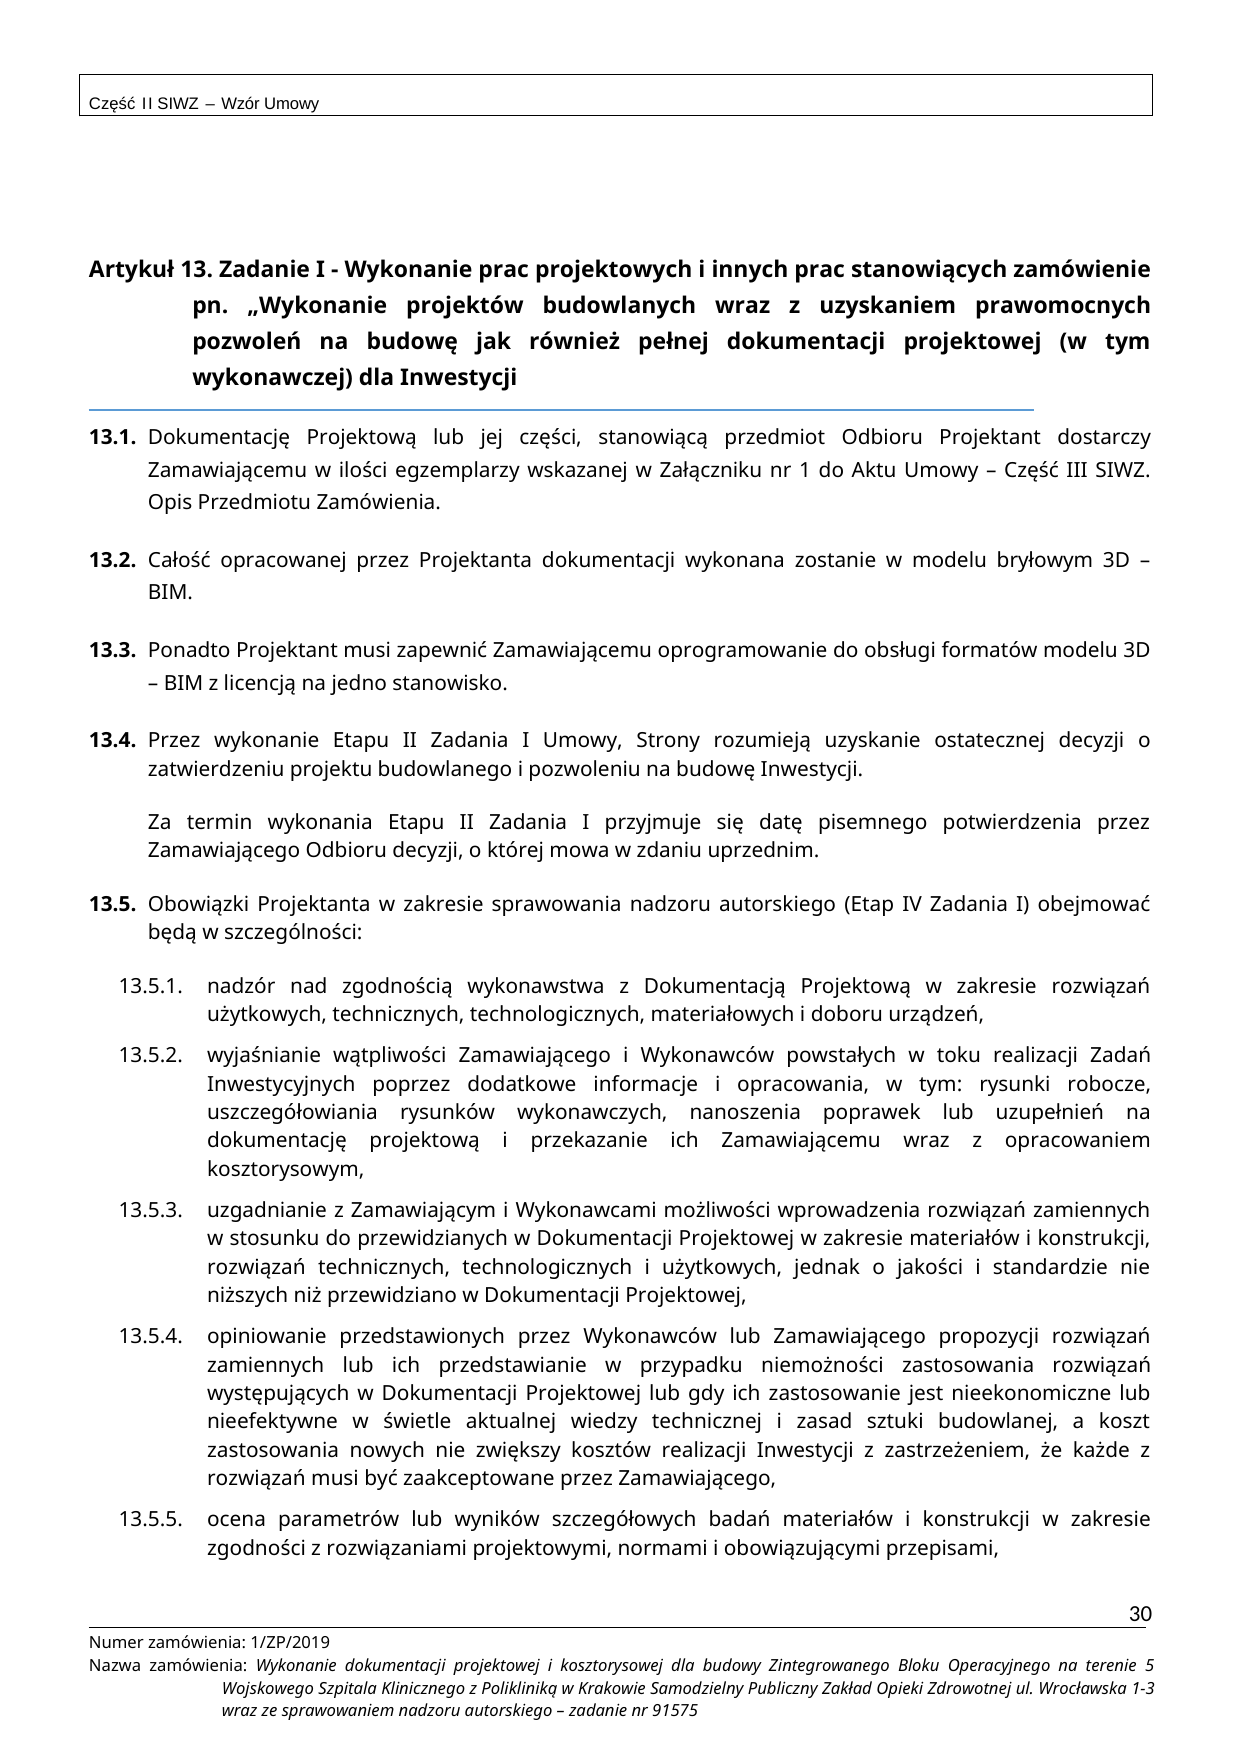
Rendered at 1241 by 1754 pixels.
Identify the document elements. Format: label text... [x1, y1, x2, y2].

text Za termin wykonania Etapu II Zadania I przyjmuje się datę pisemnego potwierdzenia przez Zamawiającego Odbioru decyzji, o której mowa w zdaniu uprzednim. [148, 807, 1152, 864]
subtitle Artykuł 13. Zadanie I - Wykonanie prac projektowych i innych prac stanowiących zamówienie pn. „Wykonanie projektów budowlanych wraz z uzyskaniem prawomocnych pozwoleń na budowę jak również pełnej dokumentacji projektowej (w tym wykonawczej) dla Inwestycji [89, 253, 1152, 392]
list Obowiązki Projektanta w zakresie sprawowania nadzoru autorskiego (Etap IV Zadania I) obejmować będą w szczególności: [89, 889, 1152, 946]
list Przez wykonanie Etapu II Zadania I Umowy, Strony rozumieją uzyskanie ostatecznej decyzji o zatwierdzeniu projektu budowlanego i pozwoleniu na budowę Inwestycji. [89, 725, 1152, 782]
list uzgadnianie z Zamawiającym i Wykonawcami możliwości wprowadzenia rozwiązań zamiennych w stosunku do przewidzianych w Dokumentacji Projektowej w zakresie materiałów i konstrukcji, rozwiązań technicznych, technologicznych i użytkowych, jednak o jakości i standardzie nie niższych niż przewidziano w Dokumentacji Projektowej, [118, 1195, 1152, 1309]
list Dokumentację Projektową lub jej części, stanowiącą przedmiot Odbioru Projektant dostarczy Zamawiającemu w ilości egzemplarzy wskazanej w Załączniku nr 1 do Aktu Umowy – Część III SIWZ. Opis Przedmiotu Zamówienia. [89, 422, 1152, 516]
list Całość opracowanej przez Projektanta dokumentacji wykonana zostanie w modelu bryłowym 3D – BIM. [89, 545, 1152, 606]
list opiniowanie przedstawionych przez Wykonawców lub Zamawiającego propozycji rozwiązań zamiennych lub ich przedstawianie w przypadku niemożności zastosowania rozwiązań występujących w Dokumentacji Projektowej lub gdy ich zastosowanie jest nieekonomiczne lub nieefektywne w świetle aktualnej wiedzy technicznej i zasad sztuki budowlanej, a koszt zastosowania nowych nie zwiększy kosztów realizacji Inwestycji z zastrzeżeniem, że każde z rozwiązań musi być zaakceptowane przez Zamawiającego, [118, 1321, 1152, 1492]
list wyjaśnianie wątpliwości Zamawiającego i Wykonawców powstałych w toku realizacji Zadań Inwestycyjnych poprzez dodatkowe informacje i opracowania, w tym: rysunki robocze, uszczegółowiania rysunków wykonawczych, nanoszenia poprawek lub uzupełnień na dokumentację projektową i przekazanie ich Zamawiającemu wraz z opracowaniem kosztorysowym, [118, 1040, 1152, 1182]
list ocena parametrów lub wyników szczegółowych badań materiałów i konstrukcji w zakresie zgodności z rozwiązaniami projektowymi, normami i obowiązującymi przepisami, [118, 1504, 1152, 1561]
list Ponadto Projektant musi zapewnić Zamawiającemu oprogramowanie do obsługi formatów modelu 3D – BIM z licencją na jedno stanowisko. [89, 635, 1152, 696]
list nadzór nad zgodnością wykonawstwa z Dokumentacją Projektową w zakresie rozwiązań użytkowych, technicznych, technologicznych, materiałowych i doboru urządzeń, [118, 971, 1152, 1028]
